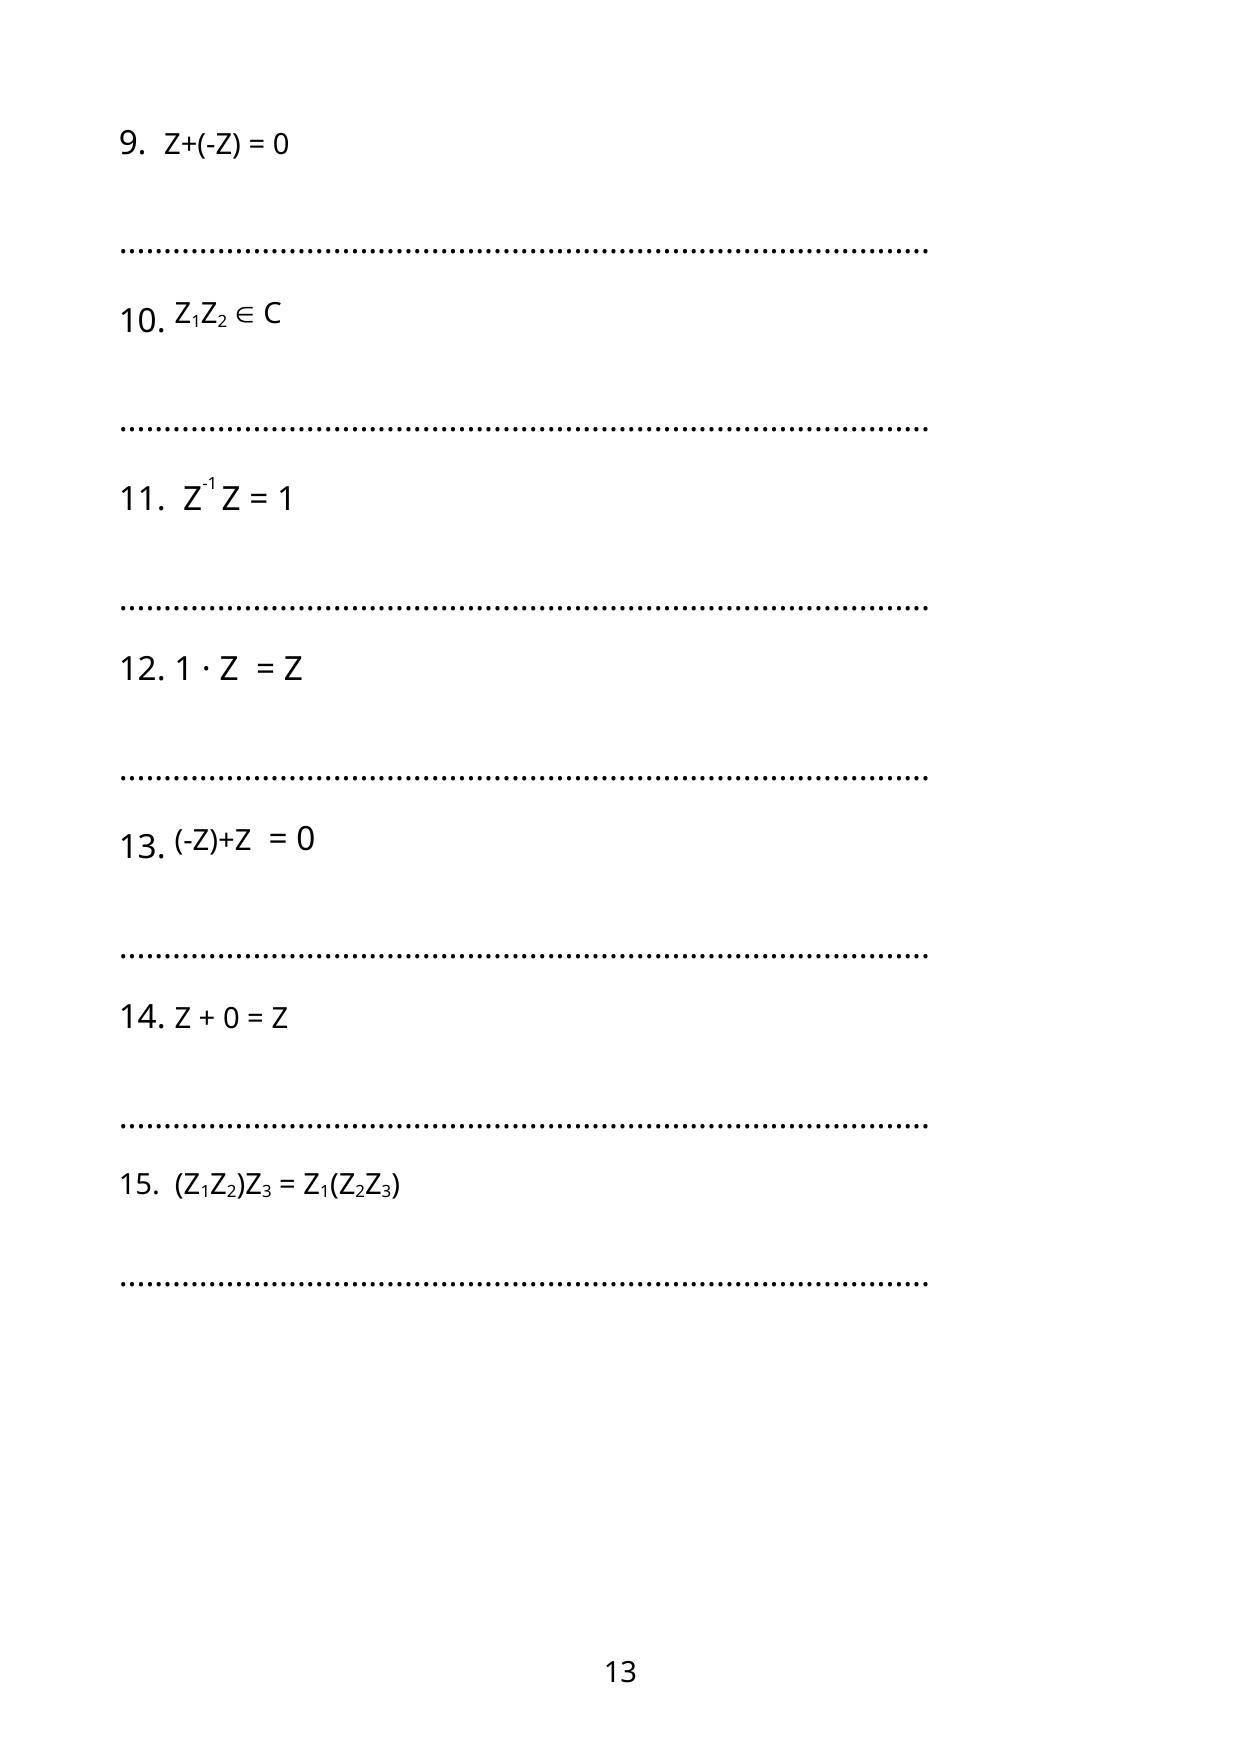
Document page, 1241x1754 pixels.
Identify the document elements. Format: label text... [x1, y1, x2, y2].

text 12. 1 · Z = Z ........................................................................................... [118, 645, 1122, 790]
text 14. Z + 0 = Z ........................................................................................... [118, 993, 1122, 1138]
text 10. Z1Z2 C ........................................................................................... [118, 288, 1122, 442]
text 9. Z+(-Z) = 0 ........................................................................................... [118, 118, 1122, 263]
text 11. Z-1 Z = 1 ........................................................................................... [118, 467, 1122, 620]
text 13. (-Z)+Z = 0 ........................................................................................... [118, 815, 1122, 968]
text 15. (Z1Z2)Z3 = Z1(Z2Z3) ........................................................................................... [118, 1163, 1122, 1296]
